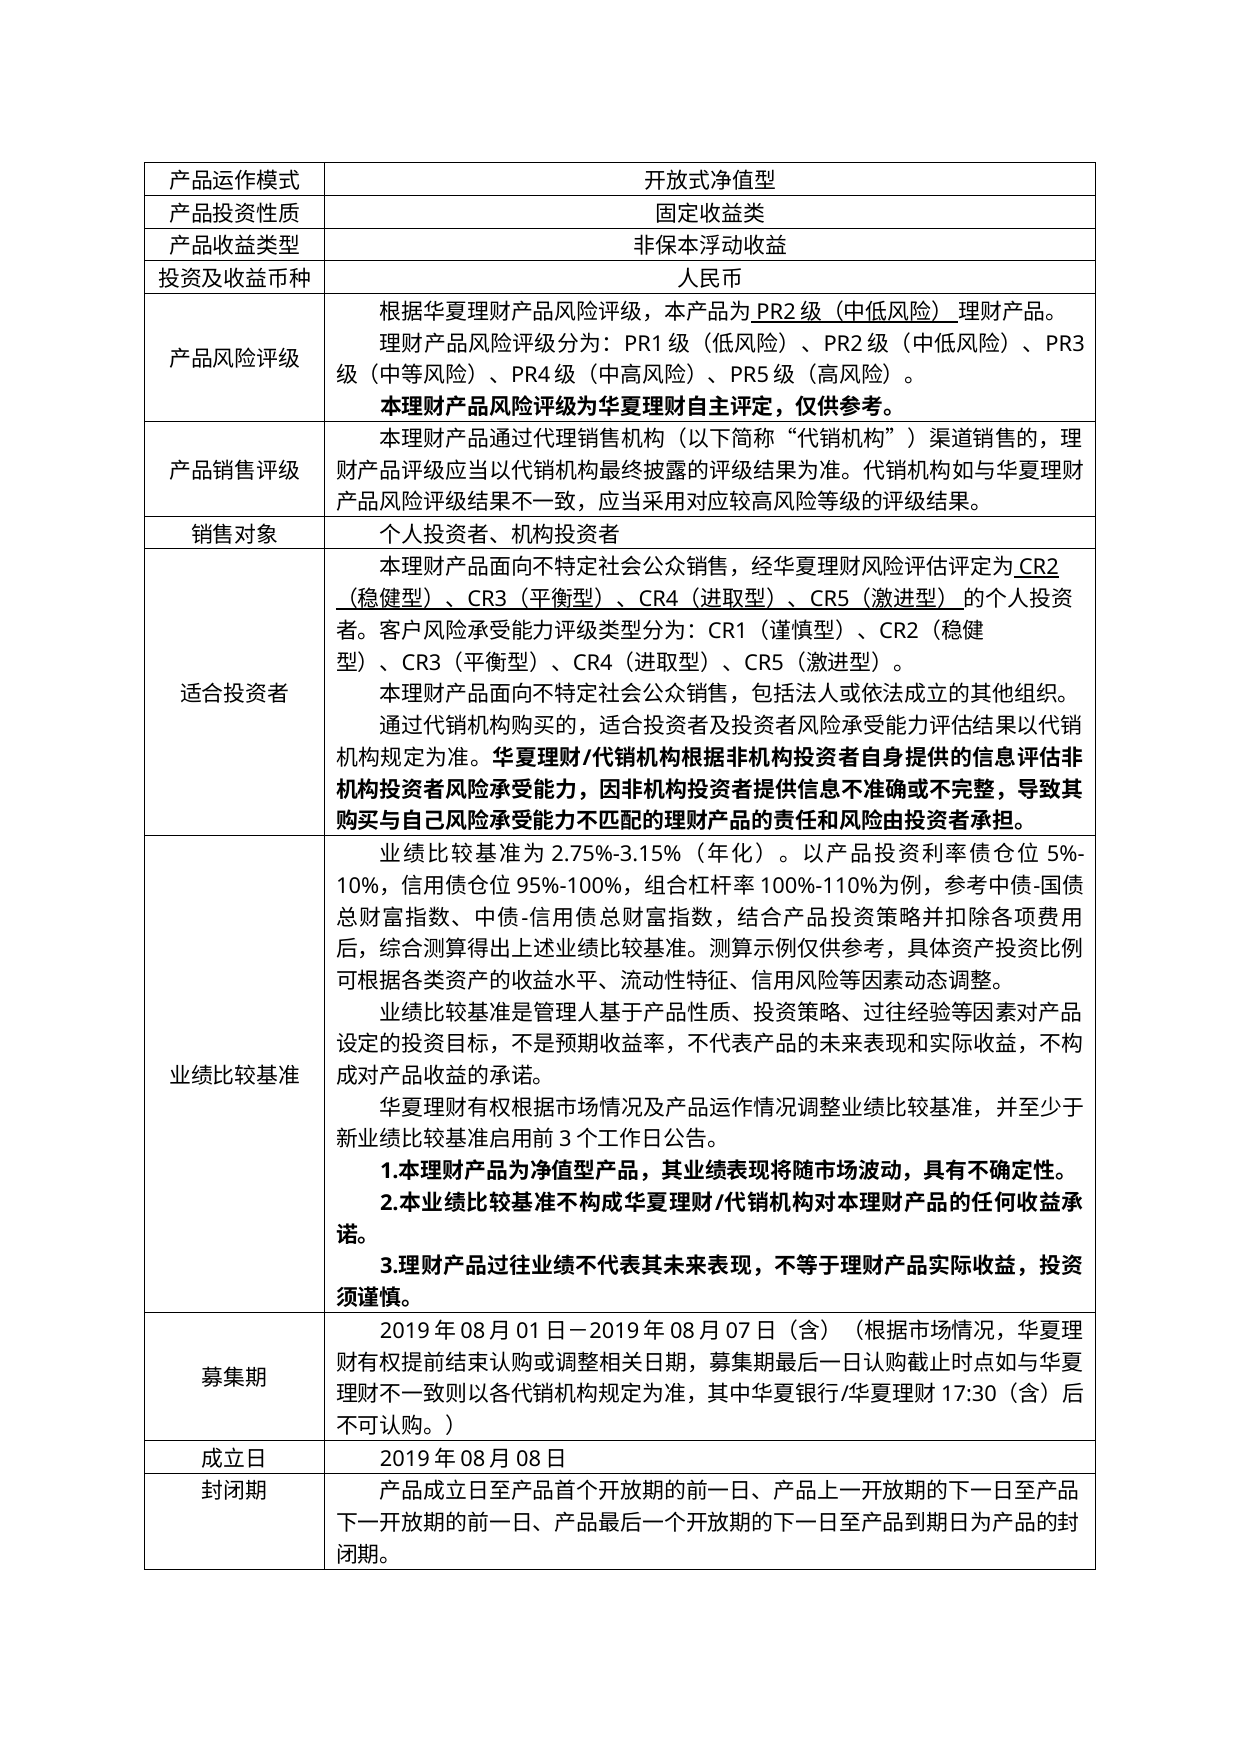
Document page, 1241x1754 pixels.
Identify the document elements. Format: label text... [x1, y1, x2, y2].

table_cell 产品销售评级 [145, 422, 324, 516]
table_cell 投资及收益币种 [145, 261, 324, 293]
table_cell 固定收益类 [325, 196, 1095, 227]
table_cell 适合投资者 [145, 549, 324, 835]
table_cell 开放式净值型 [325, 163, 1095, 195]
table_cell 业绩比较基准为2.75%-3.15%（年化）。以产品投资利率债仓位5%-10%，信用债仓位95%-100%，组合杠杆率100%-110%为例，参考中债-国债总财富指数、中债-信用债总财富指数，结合产品投资策略并扣除各项费用后，综合测算得出上述业绩比较基准。测算示例仅供参考，具体资产投资比例可根据各类资产的收益水平、流动性特征、信用风险等因素动态调整。 业绩比较基准是管理人基于产品性质、投资策略、过往经验等因素对产品设定的投资目标，不是预期收益率，不代表产品的未来表现和实际收益，不构成对产品收益的承诺。 华夏理财有权根据市场情况及产品运作情况调整业绩比较基准，并至少于新业绩比较基准启用前3个工作日公告。 1.本理财产品为净值型产品，其业绩表现将随市场波动，具有不确定性。 2.本业绩比较基准不构成华夏理财/代销机构对本理财产品的任何收益承诺。 3.理财产品过往业绩不代表其未来表现，不等于理财产品实际收益，投资须谨慎。 [325, 836, 1095, 1312]
table_cell 根据华夏理财产品风险评级，本产品为 PR2级（中低风险） 理财产品。 理财产品风险评级分为：PR1级（低风险）、PR2级（中低风险）、PR3级（中等风险）、PR4级（中高风险）、PR5级（高风险）。 本理财产品风险评级为华夏理财自主评定，仅供参考。 [325, 294, 1095, 421]
table_cell 产品收益类型 [145, 229, 324, 260]
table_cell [325, 1474, 1095, 1568]
table_cell 产品运作模式 [145, 163, 324, 195]
table_cell 产品投资性质 [145, 196, 324, 227]
table_cell 业绩比较基准 [145, 836, 324, 1312]
table_cell 本理财产品通过代理销售机构（以下简称“代销机构”）渠道销售的，理财产品评级应当以代销机构最终披露的评级结果为准。代销机构如与华夏理财产品风险评级结果不一致，应当采用对应较高风险等级的评级结果。 [325, 422, 1095, 516]
table_cell 本理财产品面向不特定社会公众销售，经华夏理财风险评估评定为 CR2（稳健型）、CR3（平衡型）、CR4（进取型）、CR5（激进型） 的个人投资者。客户风险承受能力评级类型分为：CR1（谨慎型）、CR2（稳健型）、CR3（平衡型）、CR4（进取型）、CR5（激进型）。 本理财产品面向不特定社会公众销售，包括法人或依法成立的其他组织。 通过代销机构购买的，适合投资者及投资者风险承受能力评估结果以代销机构规定为准。华夏理财/代销机构根据非机构投资者自身提供的信息评估非机构投资者风险承受能力，因非机构投资者提供信息不准确或不完整，导致其购买与自己风险承受能力不匹配的理财产品的责任和风险由投资者承担。 [325, 549, 1095, 835]
table_cell 2019年08月01日－2019年08月07日（含）（根据市场情况，华夏理财有权提前结束认购或调整相关日期，募集期最后一日认购截止时点如与华夏理财不一致则以各代销机构规定为准，其中华夏银行/华夏理财17:30（含）后不可认购。） [325, 1313, 1095, 1439]
table_cell 非保本浮动收益 [325, 229, 1095, 260]
table_cell 人民币 [325, 261, 1095, 293]
table_cell 募集期 [145, 1313, 324, 1439]
table_cell 2019年08月08日 [325, 1441, 1095, 1472]
table_cell 封闭期 [145, 1474, 324, 1568]
table_cell 个人投资者、机构投资者 [325, 517, 1095, 548]
table_cell 成立日 [145, 1441, 324, 1472]
table_cell 销售对象 [145, 517, 324, 548]
table_cell 产品风险评级 [145, 294, 324, 421]
